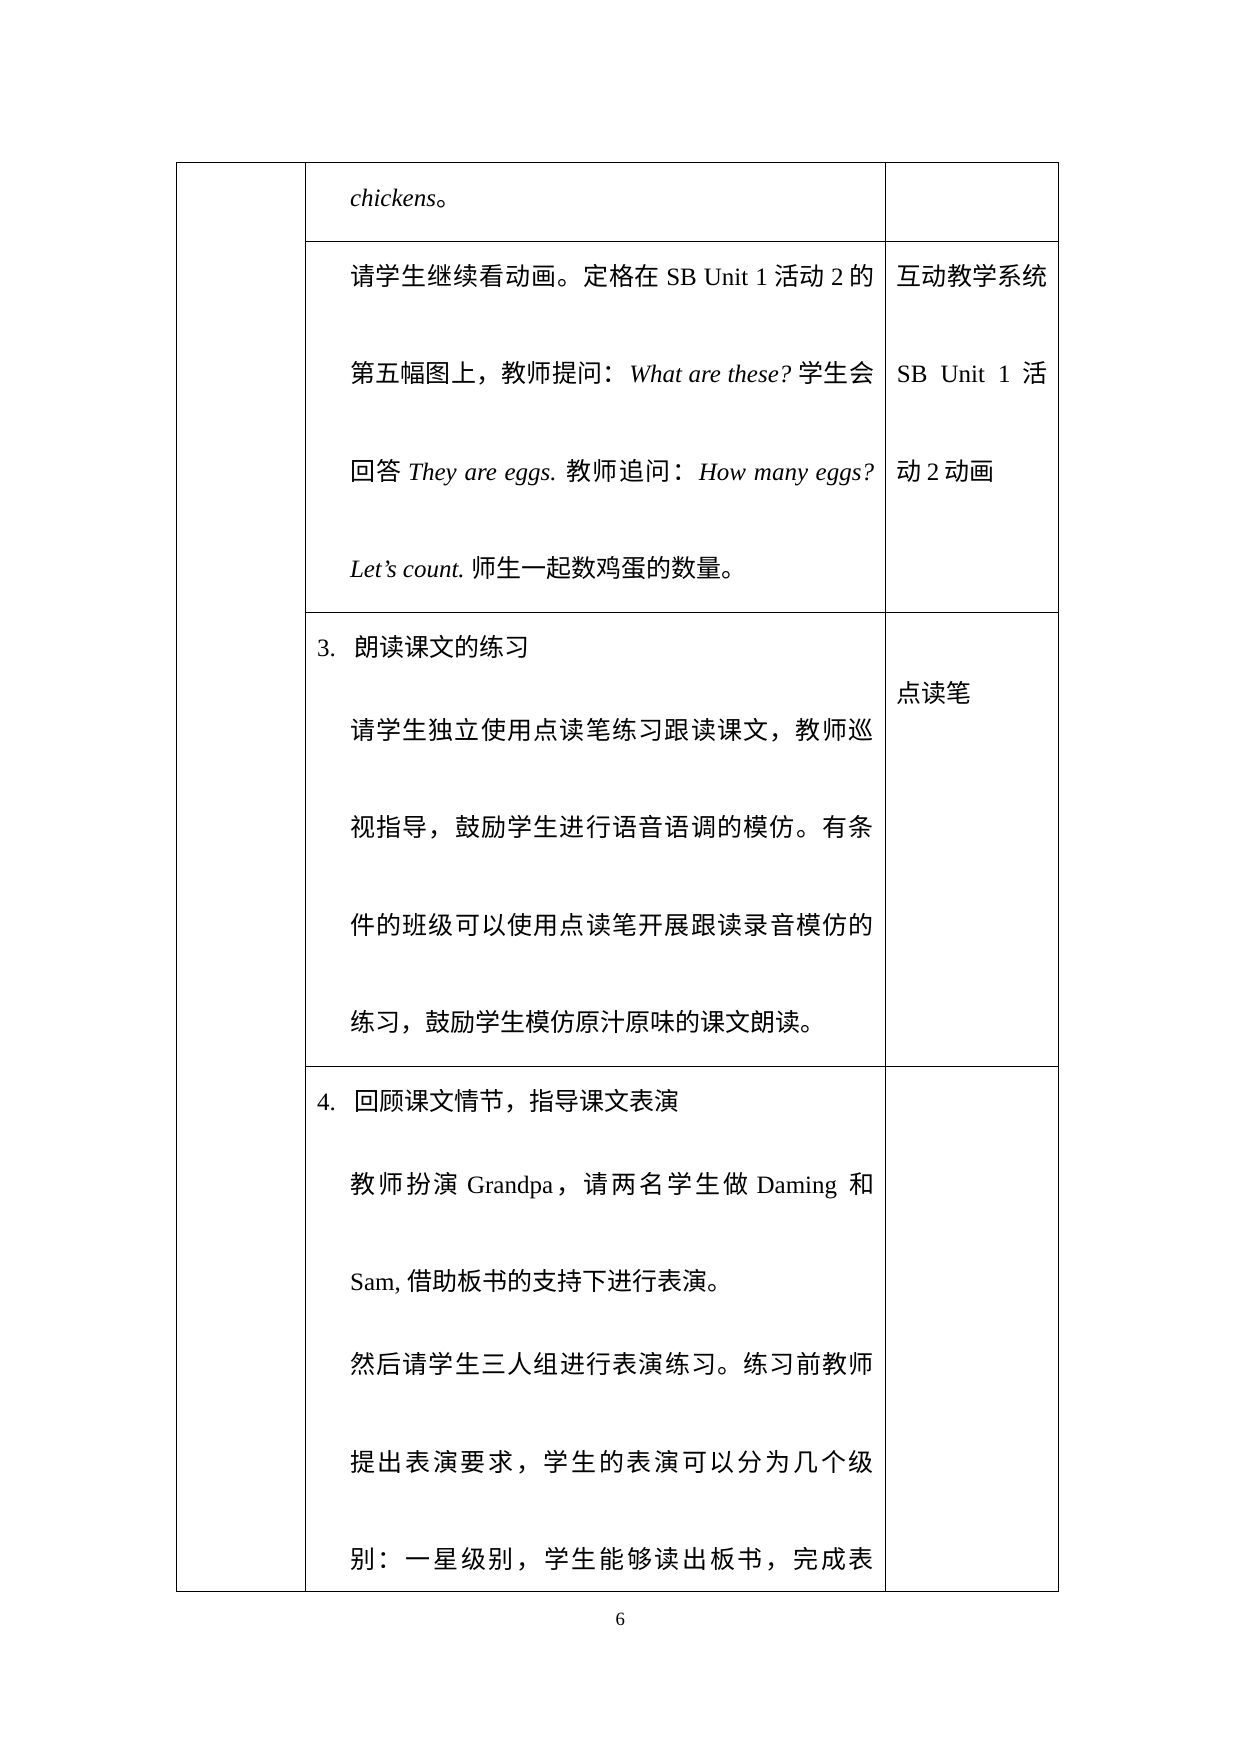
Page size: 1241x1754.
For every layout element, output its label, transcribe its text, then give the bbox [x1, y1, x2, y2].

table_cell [886, 163, 1058, 241]
table_cell 请学生继续看动画。定格在SB Unit 1活动2的第五幅图上，教师提问：What are these? 学生会回答They are eggs. 教师追问：How many eggs? Let’s count. 师生一起数鸡蛋的数量。 [306, 242, 885, 612]
table_cell 朗读课文的练习 请学生独立使用点读笔练习跟读课文，教师巡视指导，鼓励学生进行语音语调的模仿。有条件的班级可以使用点读笔开展跟读录音模仿的练习，鼓励学生模仿原汁原味的课文朗读。 [306, 613, 885, 1066]
table_cell 互动教学系统SB Unit 1活动2动画 [886, 242, 1058, 612]
table_cell [886, 1067, 1058, 1591]
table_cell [306, 163, 885, 241]
table_cell 点读笔 [886, 613, 1058, 1066]
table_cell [306, 1067, 885, 1591]
